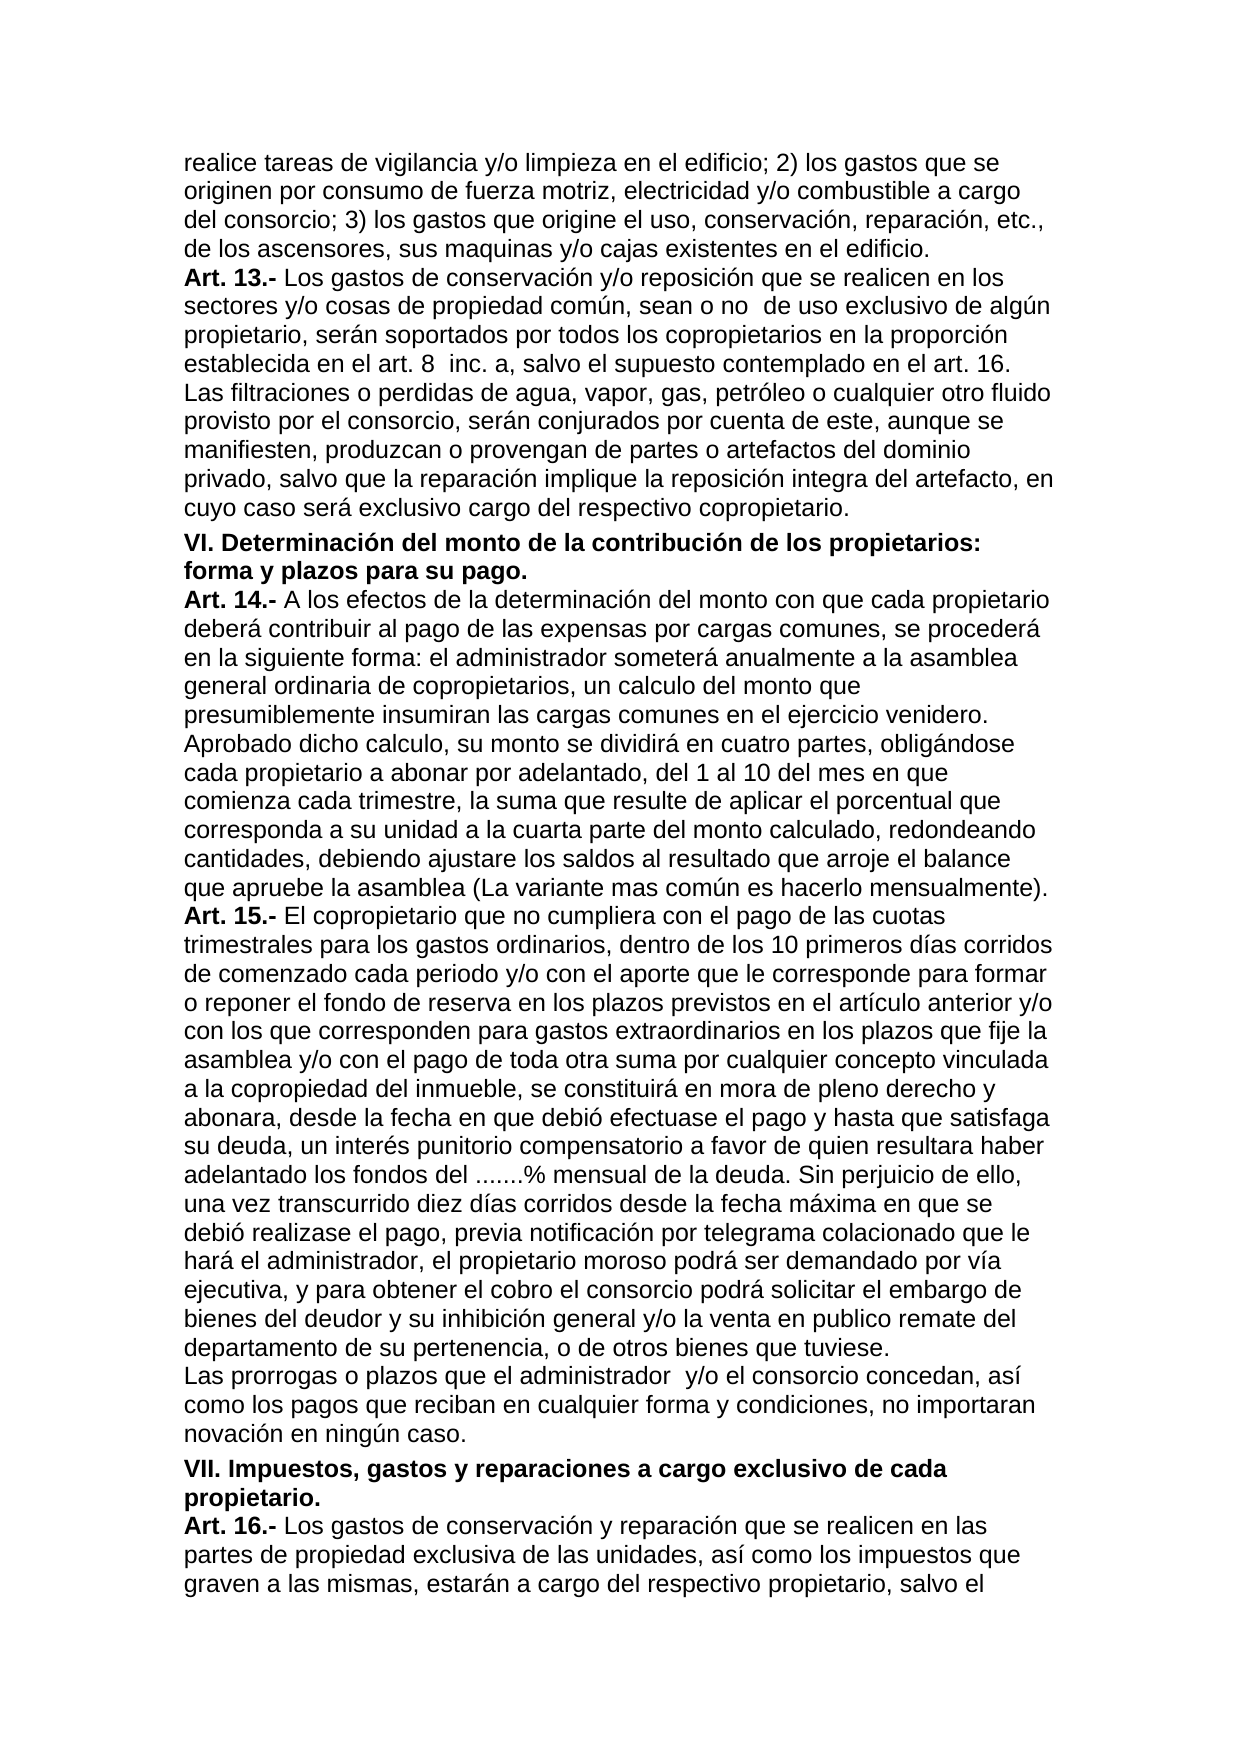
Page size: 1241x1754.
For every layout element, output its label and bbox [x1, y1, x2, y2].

table_cell [177, 148, 1063, 1598]
